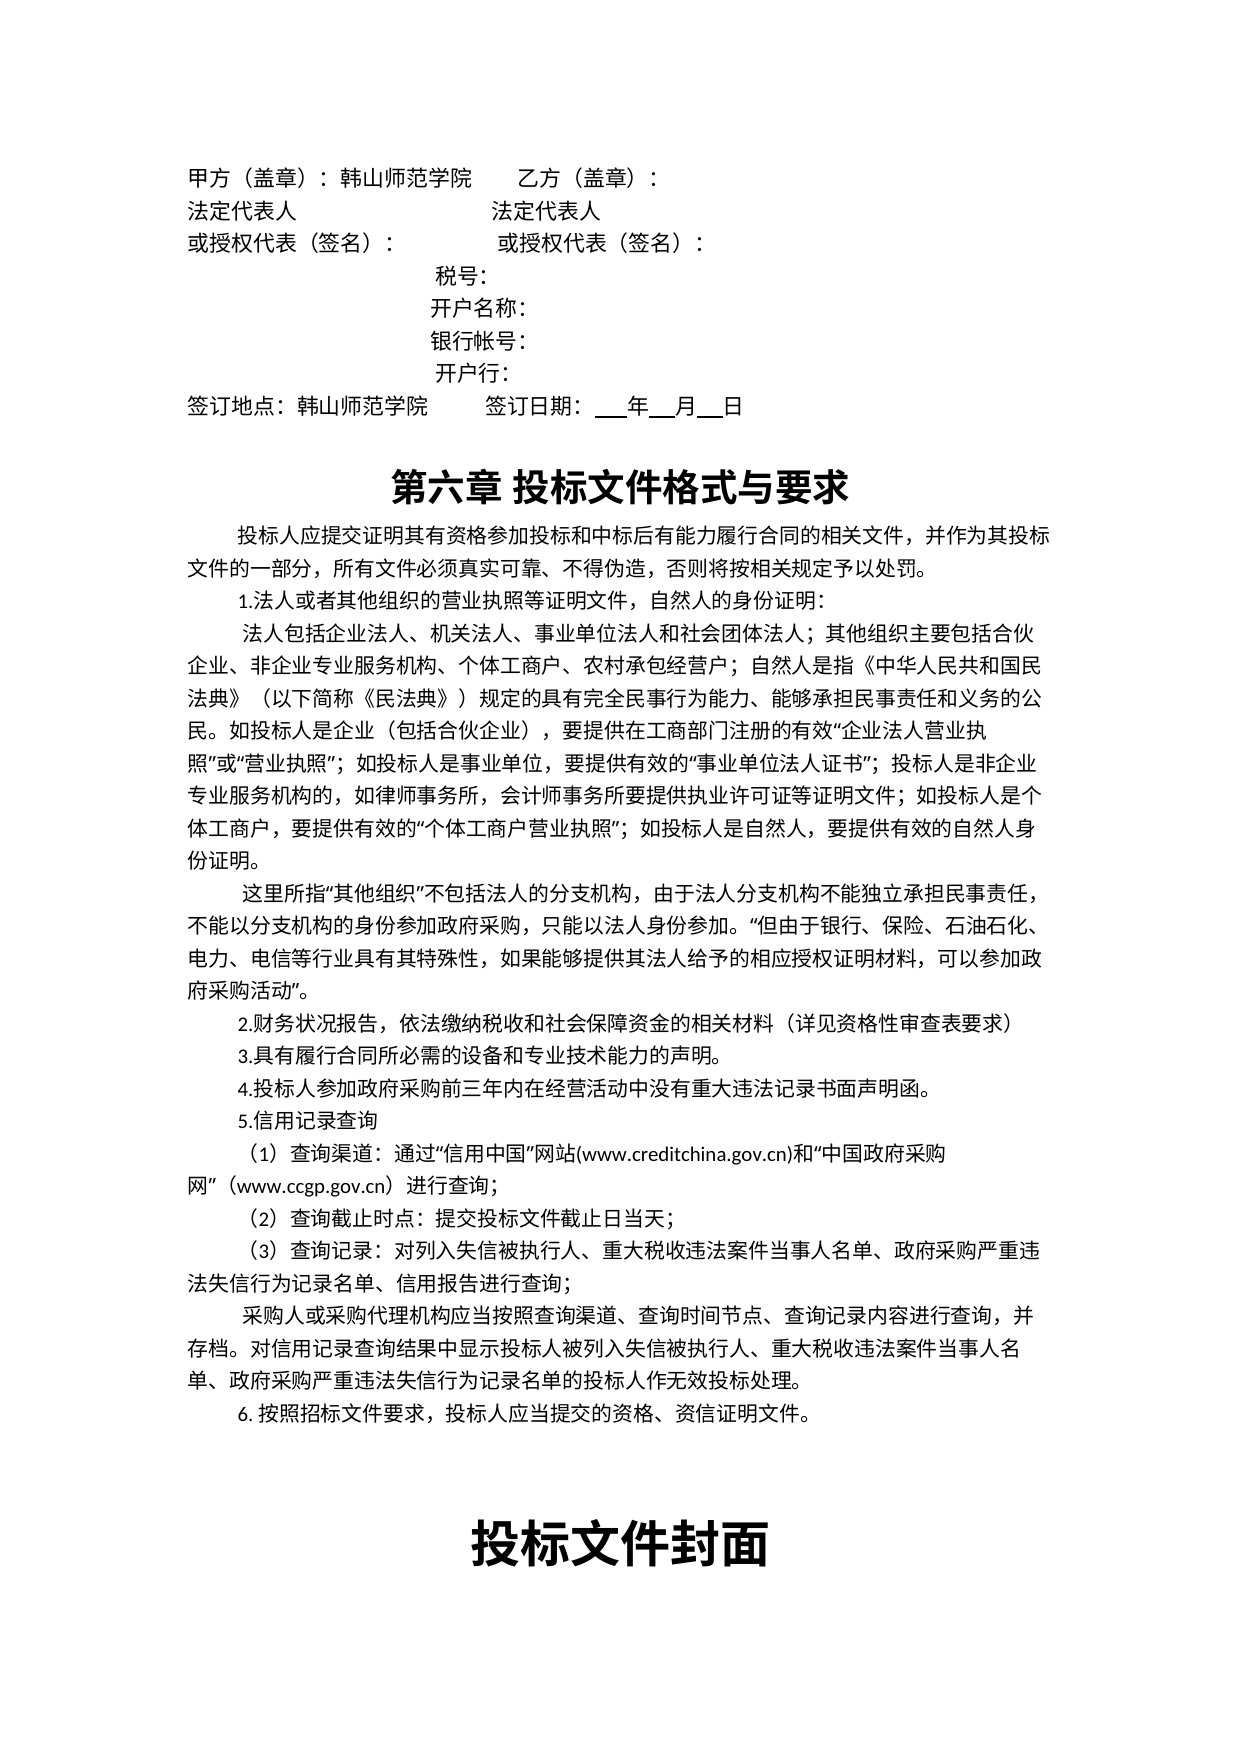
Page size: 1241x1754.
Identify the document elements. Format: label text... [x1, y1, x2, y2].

text 采购人或采购代理机构应当按照查询渠道、查询时间节点、查询记录内容进行查询，并存档。对信用记录查询结果中显示投标人被列入失信被执行人、重大税收违法案件当事人名单、政府采购严重违法失信行为记录名单的投标人作无效投标处理。 [187, 1299, 1053, 1397]
text 开户行： [187, 357, 1053, 389]
text 签订地点：韩山师范学院 签订日期： 年 月 日 [187, 389, 1053, 422]
text 第六章 投标文件格式与要求 [187, 454, 1053, 519]
text 2.财务状况报告，依法缴纳税收和社会保障资金的相关材料（详见资格性审查表要求） [187, 1007, 1053, 1039]
text 这里所指“其他组织”不包括法人的分支机构，由于法人分支机构不能独立承担民事责任，不能以分支机构的身份参加政府采购，只能以法人身份参加。“但由于银行、保险、石油石化、电力、电信等行业具有其特殊性，如果能够提供其法人给予的相应授权证明材料，可以参加政府采购活动”。 [187, 877, 1053, 1007]
text 4.投标人参加政府采购前三年内在经营活动中没有重大违法记录书面声明函。 [187, 1072, 1053, 1104]
text 法定代表人 法定代表人 [187, 194, 1053, 227]
text 税号： [187, 259, 1053, 292]
text 投标文件封面 [187, 1494, 1053, 1592]
text （1）查询渠道：通过“信用中国”网站(www.creditchina.gov.cn)和“中国政府采购网”（www.ccgp.gov.cn）进行查询； [187, 1137, 1053, 1202]
text 甲方（盖章）：韩山师范学院 乙方（盖章）： [187, 162, 1053, 194]
text （3）查询记录：对列入失信被执行人、重大税收违法案件当事人名单、政府采购严重违法失信行为记录名单、信用报告进行查询； [187, 1234, 1053, 1299]
text 开户名称： [187, 292, 1053, 324]
text 5.信用记录查询 [187, 1104, 1053, 1137]
text 投标人应提交证明其有资格参加投标和中标后有能力履行合同的相关文件，并作为其投标文件的一部分，所有文件必须真实可靠、不得伪造，否则将按相关规定予以处罚。 [187, 519, 1053, 584]
text 法人包括企业法人、机关法人、事业单位法人和社会团体法人；其他组织主要包括合伙企业、非企业专业服务机构、个体工商户、农村承包经营户；自然人是指《中华人民共和国民法典》（以下简称《民法典》）规定的具有完全民事行为能力、能够承担民事责任和义务的公民。如投标人是企业（包括合伙企业），要提供在工商部门注册的有效“企业法人营业执照”或“营业执照”；如投标人是事业单位，要提供有效的“事业单位法人证书”；投标人是非企业专业服务机构的，如律师事务所，会计师事务所要提供执业许可证等证明文件；如投标人是个体工商户，要提供有效的“个体工商户营业执照”；如投标人是自然人，要提供有效的自然人身份证明。 [187, 617, 1053, 877]
text 银行帐号： [187, 324, 1053, 357]
text 1.法人或者其他组织的营业执照等证明文件，自然人的身份证明： [187, 584, 1053, 617]
text 3.具有履行合同所必需的设备和专业技术能力的声明。 [187, 1039, 1053, 1072]
text 6. 按照招标文件要求，投标人应当提交的资格、资信证明文件。 [187, 1397, 1053, 1429]
text 或授权代表（签名）： 或授权代表（签名）： [187, 227, 1053, 259]
text （2）查询截止时点：提交投标文件截止日当天； [187, 1202, 1053, 1234]
